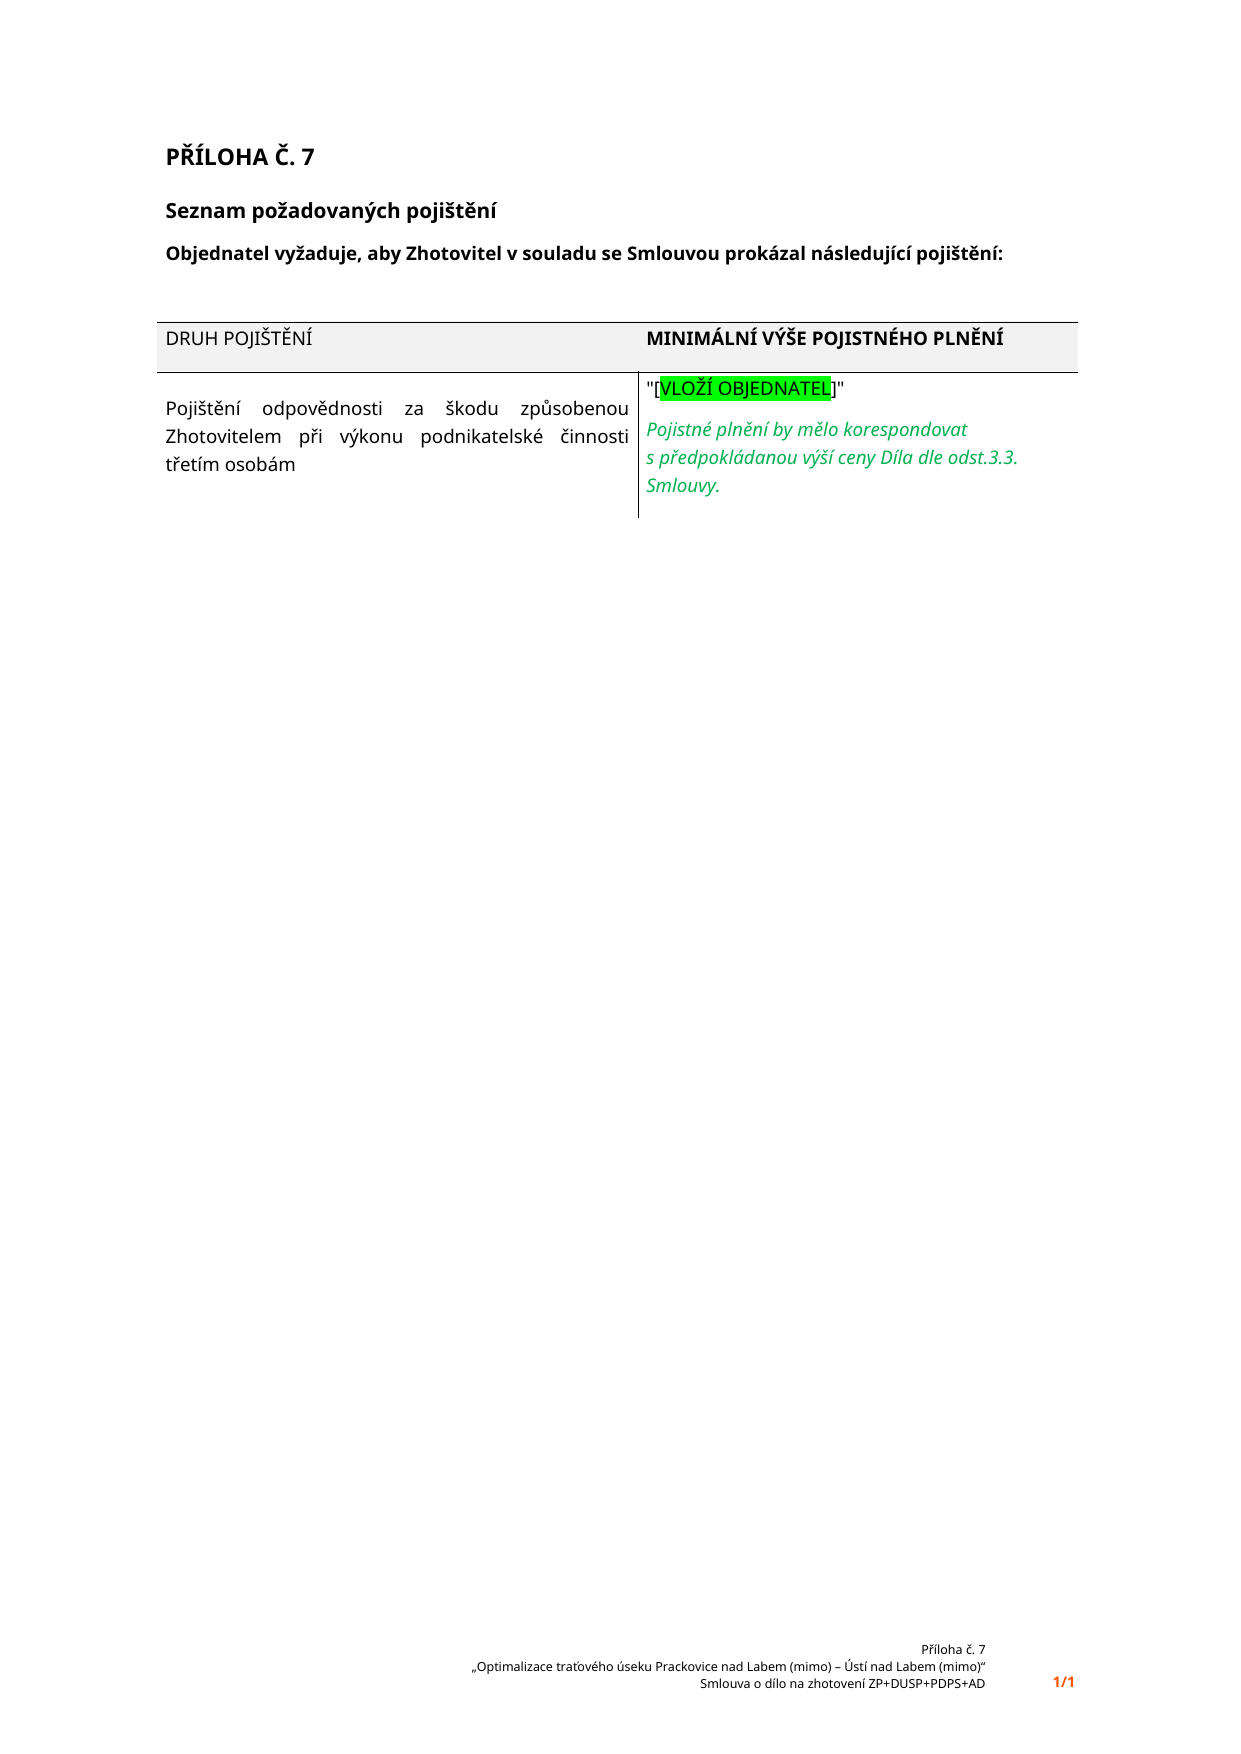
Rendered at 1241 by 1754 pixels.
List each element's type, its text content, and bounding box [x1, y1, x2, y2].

text Objednatel vyžaduje, aby Zhotovitel v souladu se Smlouvou prokázal následující pojištění: [165, 240, 1075, 266]
table_header MINIMÁLNÍ VÝŠE POJISTNÉHO PLNĚNÍ [638, 323, 1078, 371]
text Seznam požadovaných pojištění [165, 197, 1075, 225]
table_header DRUH POJIŠTĚNÍ [157, 323, 638, 371]
table_cell "[VLOŽÍ OBJEDNATEL]" Pojistné plnění by mělo korespondovat s předpokládanou výší ceny Díla dle odst.3.3. Smlouvy. [639, 373, 1078, 518]
text Příloha č. 7 [165, 141, 1075, 173]
table_cell Pojištění odpovědnosti za škodu způsobenou Zhotovitelem při výkonu podnikatelské činnosti třetím osobám [157, 373, 638, 518]
